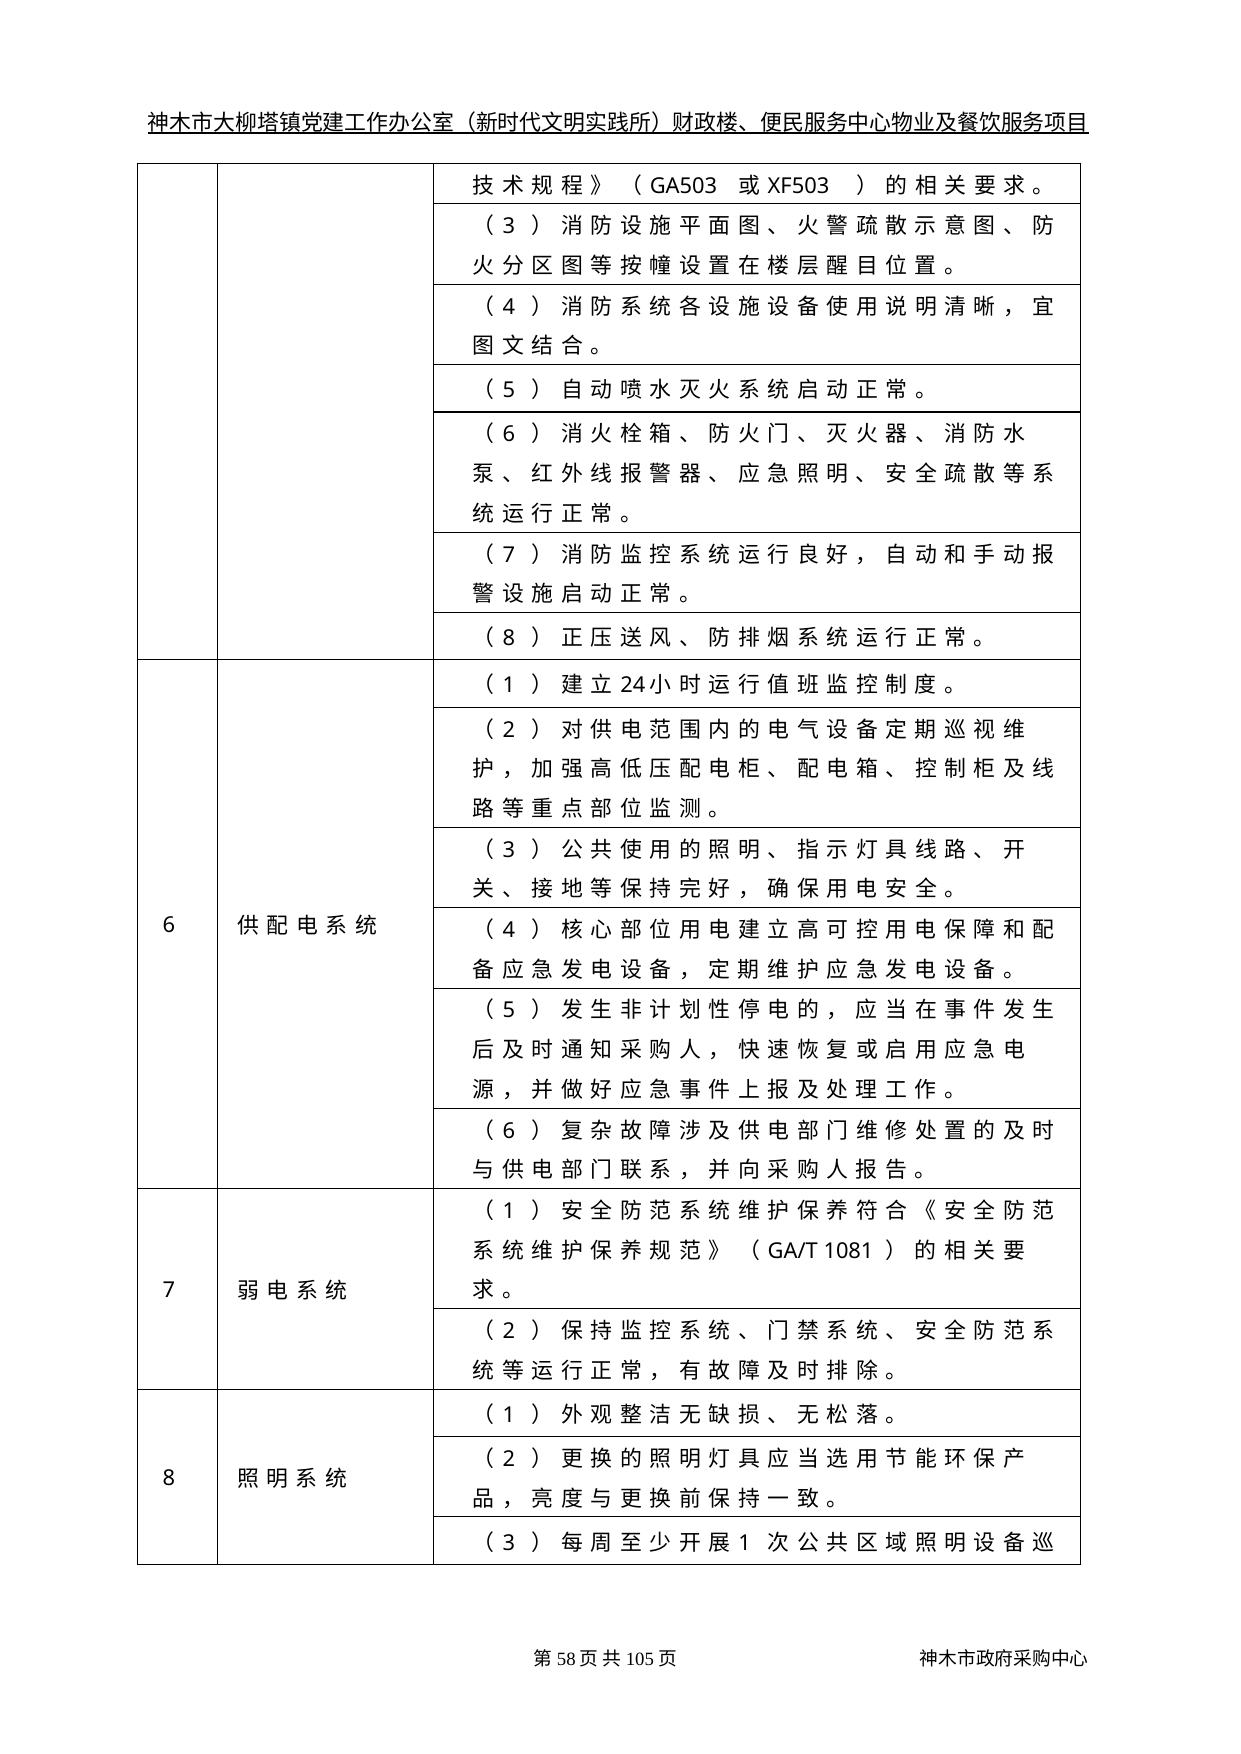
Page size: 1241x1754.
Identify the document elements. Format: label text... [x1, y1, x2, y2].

table_cell 照明系统 [218, 1390, 433, 1563]
table_cell 8 [138, 1390, 217, 1563]
table_cell （1）安全防范系统维护保养符合《安全防范系统维护保养规范》（GA/T 1081）的相关要求。 [434, 1189, 1080, 1308]
table_cell （3）公共使用的照明、指示灯具线路、开关、接地等保持完好，确保用电安全。 [434, 828, 1080, 907]
table_cell 6 [138, 660, 217, 1188]
table_cell （5）自动喷水灭火系统启动正常。 [434, 365, 1080, 411]
table_cell （7）消防监控系统运行良好，自动和手动报警设施启动正常。 [434, 533, 1080, 612]
table_cell （1）外观整洁无缺损、无松落。 [434, 1390, 1080, 1436]
table_cell （6）复杂故障涉及供电部门维修处置的及时与供电部门联系，并向采购人报告。 [434, 1109, 1080, 1188]
table_cell 供配电系统 [218, 660, 433, 1188]
table_cell （8）正压送风、防排烟系统运行正常。 [434, 613, 1080, 659]
table_cell 7 [138, 1189, 217, 1388]
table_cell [434, 164, 1080, 203]
table_cell （4）消防系统各设施设备使用说明清晰，宜图文结合。 [434, 285, 1080, 364]
table_cell （1）建立24小时运行值班监控制度。 [434, 660, 1080, 707]
table_cell （2）更换的照明灯具应当选用节能环保产品，亮度与更换前保持一致。 [434, 1437, 1080, 1516]
table_cell （4）核心部位用电建立高可控用电保障和配备应急发电设备，定期维护应急发电设备。 [434, 908, 1080, 987]
table_cell 弱电系统 [218, 1189, 433, 1388]
table_cell （6）消火栓箱、防火门、灭火器、消防水泵、红外线报警器、应急照明、安全疏散等系统运行正常。 [434, 413, 1080, 532]
table_cell （2）对供电范围内的电气设备定期巡视维护，加强高低压配电柜、配电箱、控制柜及线路等重点部位监测。 [434, 708, 1080, 827]
table_cell （5）发生非计划性停电的，应当在事件发生后及时通知采购人，快速恢复或启用应急电源，并做好应急事件上报及处理工作。 [434, 989, 1080, 1108]
table_cell （3）消防设施平面图、火警疏散示意图、防火分区图等按幢设置在楼层醒目位置。 [434, 204, 1080, 284]
table_cell （2）保持监控系统、门禁系统、安全防范系统等运行正常，有故障及时排除。 [434, 1309, 1080, 1388]
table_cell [434, 1517, 1080, 1563]
